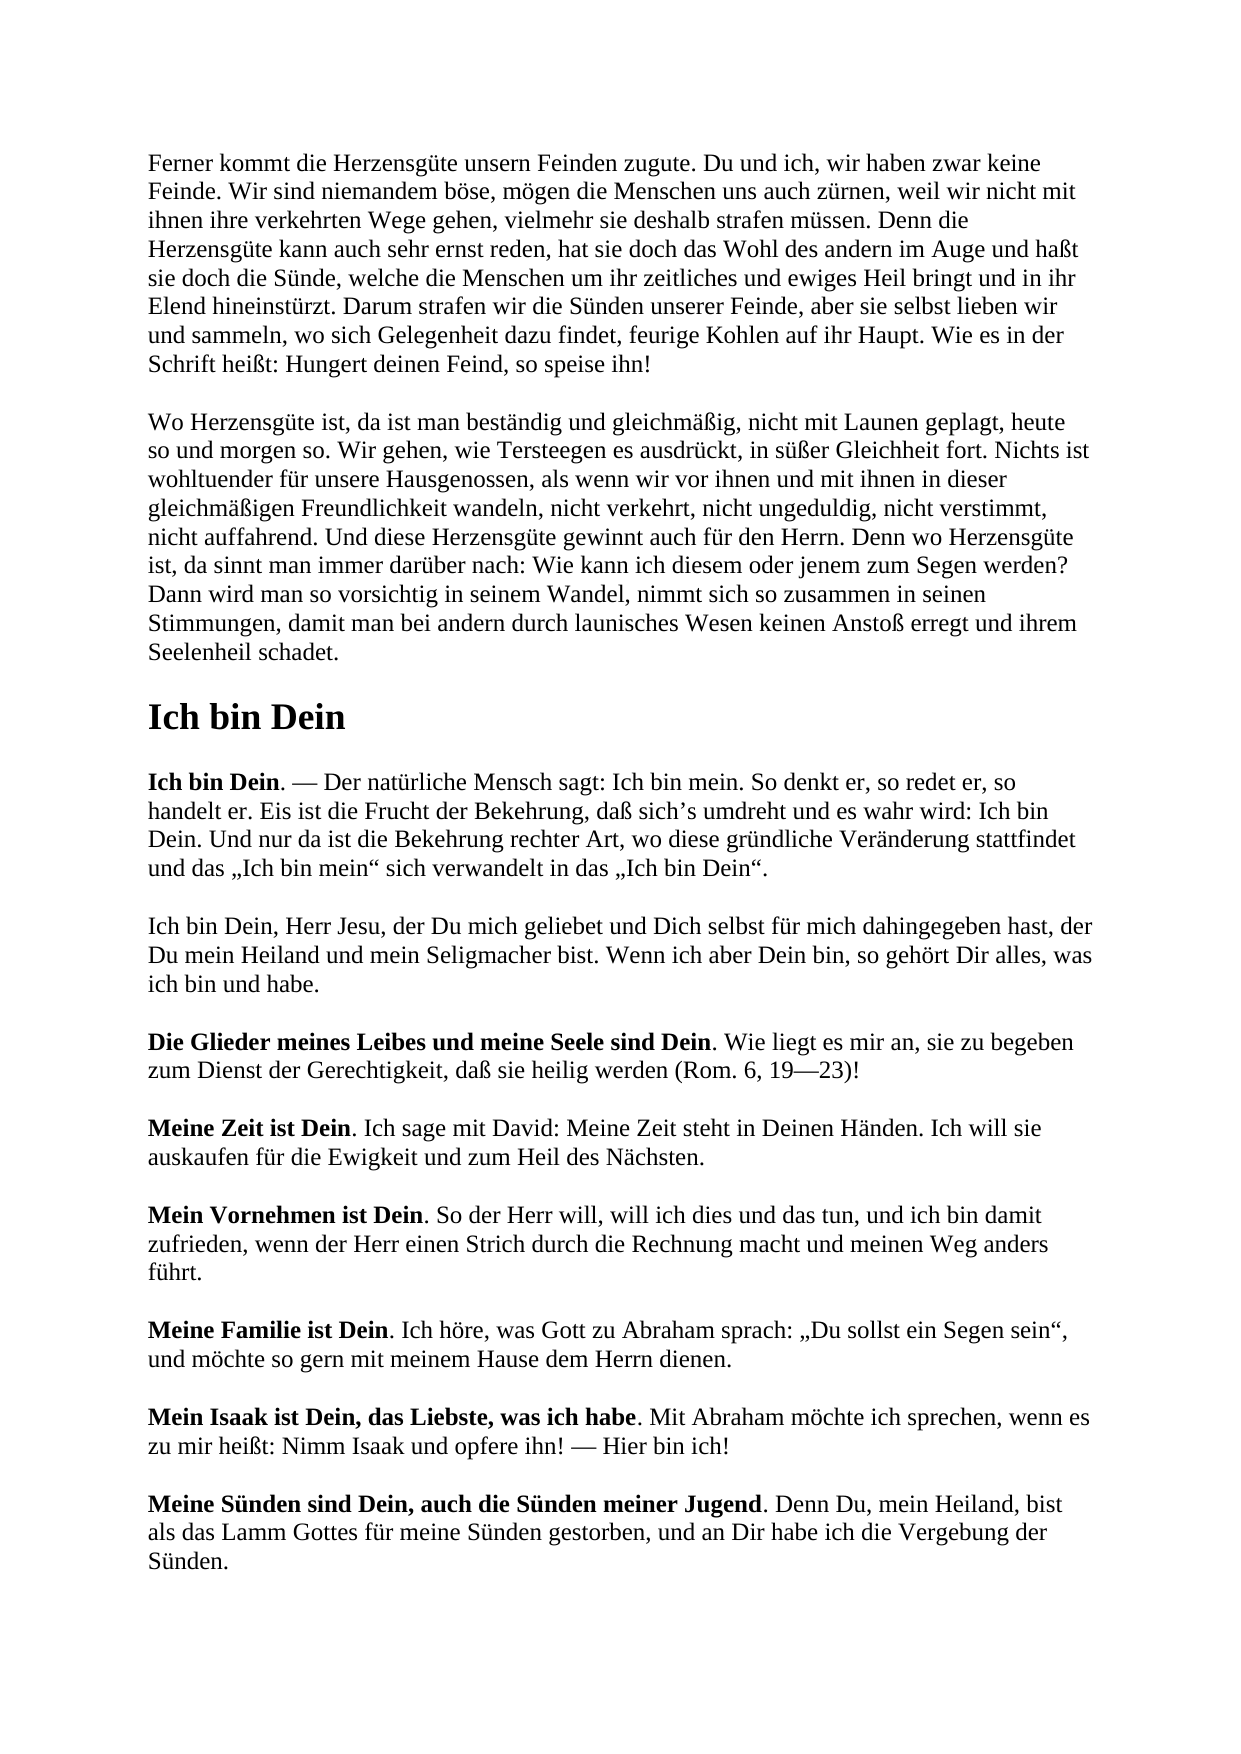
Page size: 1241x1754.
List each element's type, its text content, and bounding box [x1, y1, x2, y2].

subtitle Ich bin Dein [148, 695, 1093, 738]
text Mein Vornehmen ist Dein. So der Herr will, will ich dies und das tun, und ich bin damit zufrieden, wenn der Herr einen Strich durch die Rechnung macht und meinen Weg anders führt. [148, 1200, 1093, 1286]
text Ferner kommt die Herzensgüte unsern Feinden zugute. Du und ich, wir haben zwar keine Feinde. Wir sind niemandem böse, mögen die Menschen uns auch zürnen, weil wir nicht mit ihnen ihre verkehrten Wege gehen, vielmehr sie deshalb strafen müssen. Denn die Herzensgüte kann auch sehr ernst reden, hat sie doch das Wohl des andern im Auge und haßt sie doch die Sünde, welche die Menschen um ihr zeitliches und ewiges Heil bringt und in ihr Elend hineinstürzt. Darum strafen wir die Sünden unserer Feinde, aber sie selbst lieben wir und sammeln, wo sich Gelegenheit dazu findet, feurige Kohlen auf ihr Haupt. Wie es in der Schrift heißt: Hungert deinen Feind, so speise ihn! [148, 148, 1093, 378]
text Wo Herzensgüte ist, da ist man beständig und gleichmäßig, nicht mit Launen geplagt, heute so und morgen so. Wir gehen, wie Tersteegen es ausdrückt, in süßer Gleichheit fort. Nichts ist wohltuender für unsere Hausgenossen, als wenn wir vor ihnen und mit ihnen in dieser gleichmäßigen Freundlichkeit wandeln, nicht verkehrt, nicht ungeduldig, nicht verstimmt, nicht auffahrend. Und diese Herzensgüte gewinnt auch für den Herrn. Denn wo Herzensgüte ist, da sinnt man immer darüber nach: Wie kann ich diesem oder jenem zum Segen werden? Dann wird man so vorsichtig in seinem Wandel, nimmt sich so zusammen in seinen Stimmungen, damit man bei andern durch launisches Wesen keinen Anstoß erregt und ihrem Seelenheil schadet. [148, 407, 1093, 666]
text Mein Isaak ist Dein, das Liebste, was ich habe. Mit Abraham möchte ich sprechen, wenn es zu mir heißt: Nimm Isaak und opfere ihn! — Hier bin ich! [148, 1402, 1093, 1459]
text Meine Sünden sind Dein, auch die Sünden meiner Jugend. Denn Du, mein Heiland, bist als das Lamm Gottes für meine Sünden gestorben, und an Dir habe ich die Vergebung der Sünden. [148, 1489, 1093, 1575]
text Ich bin Dein. — Der natürliche Mensch sagt: Ich bin mein. So denkt er, so redet er, so handelt er. Eis ist die Frucht der Bekehrung, daß sich’s umdreht und es wahr wird: Ich bin Dein. Und nur da ist die Bekehrung rechter Art, wo diese gründliche Veränderung stattfindet und das „Ich bin mein“ sich verwandelt in das „Ich bin Dein“. [148, 767, 1093, 882]
text Meine Familie ist Dein. Ich höre, was Gott zu Abraham sprach: „Du sollst ein Segen sein“, und möchte so gern mit meinem Hause dem Herrn dienen. [148, 1315, 1093, 1373]
text Ich bin Dein, Herr Jesu, der Du mich geliebet und Dich selbst für mich dahingegeben hast, der Du mein Heiland und mein Seligmacher bist. Wenn ich aber Dein bin, so gehört Dir alles, was ich bin und habe. [148, 911, 1093, 997]
text Meine Zeit ist Dein. Ich sage mit David: Meine Zeit steht in Deinen Händen. Ich will sie auskaufen für die Ewigkeit und zum Heil des Nächsten. [148, 1113, 1093, 1171]
text Die Glieder meines Leibes und meine Seele sind Dein. Wie liegt es mir an, sie zu begeben zum Dienst der Gerechtigkeit, daß sie heilig werden (Rom. 6, 19—23)! [148, 1027, 1093, 1084]
